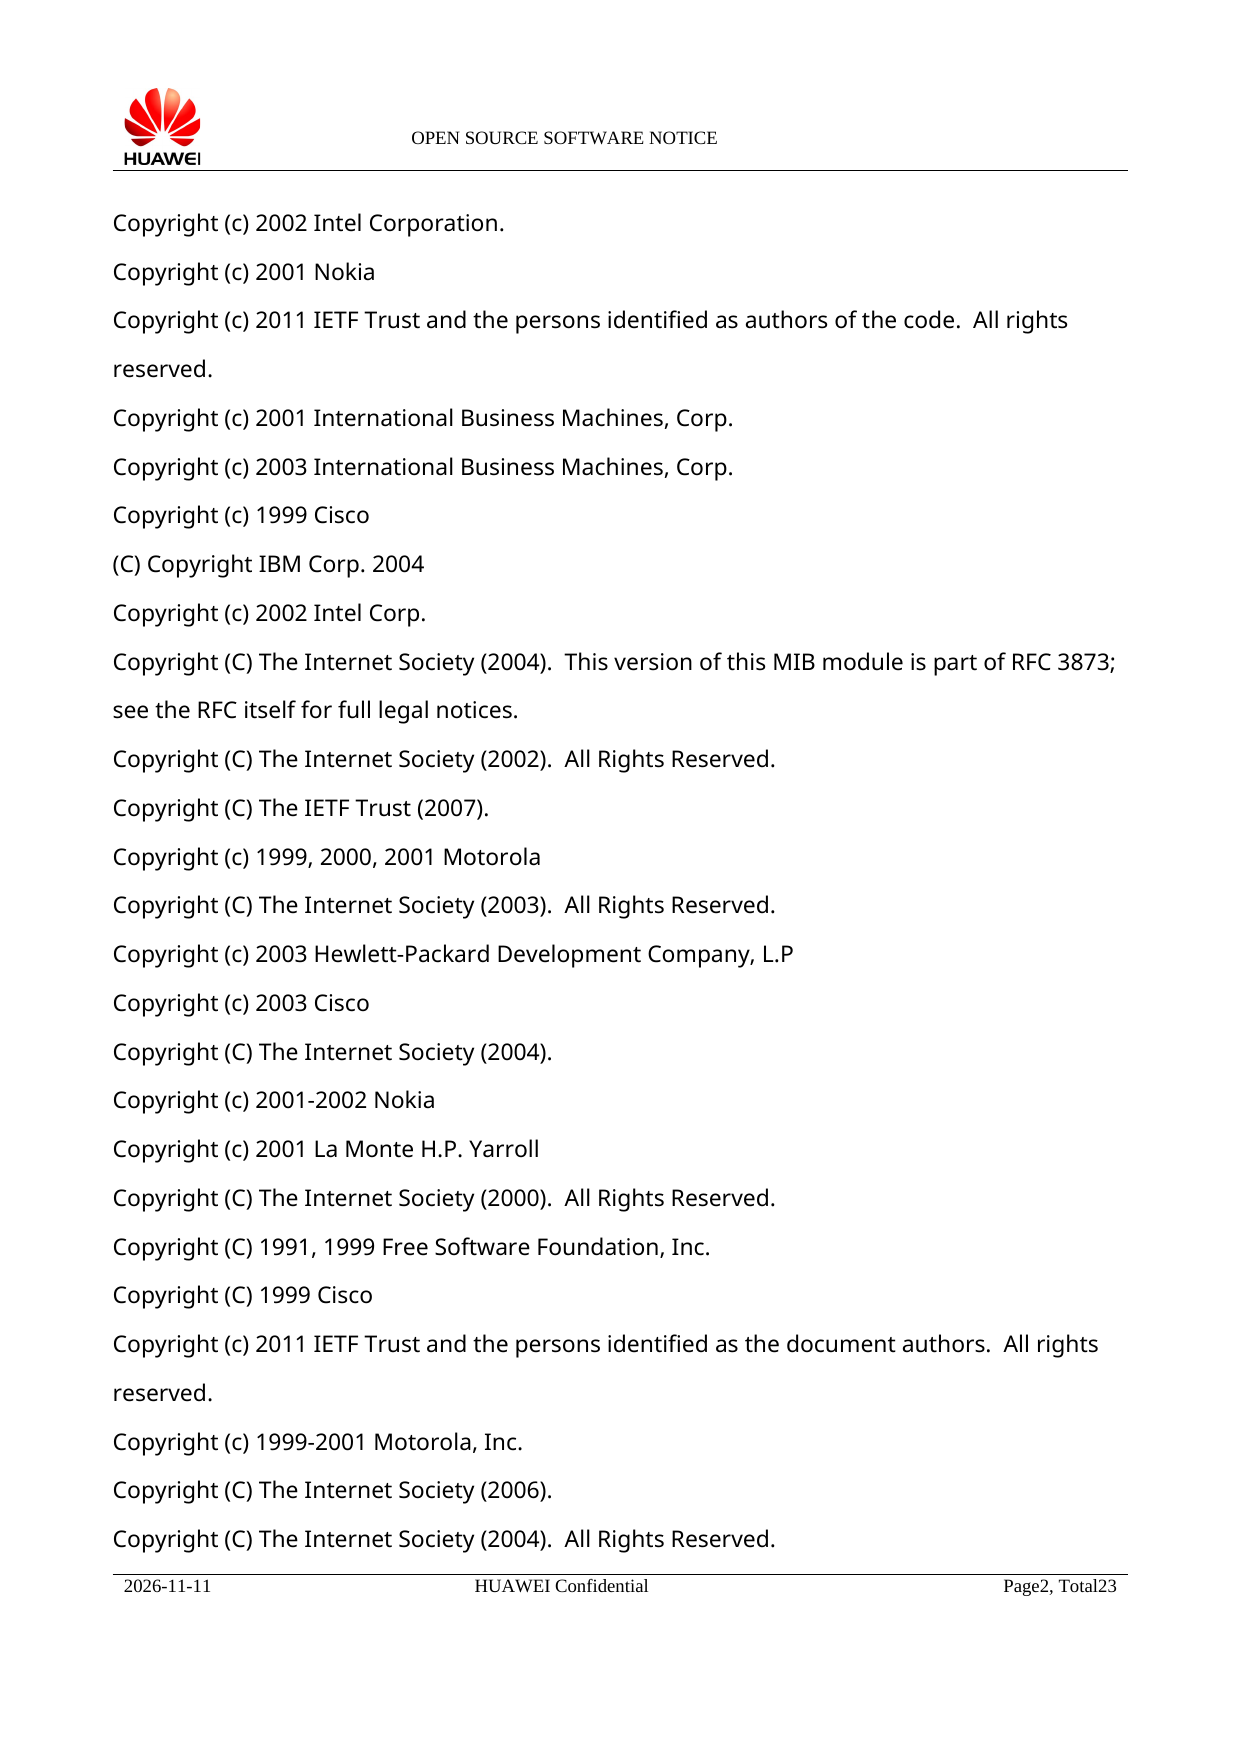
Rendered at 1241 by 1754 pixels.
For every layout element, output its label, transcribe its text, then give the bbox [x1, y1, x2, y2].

picture [124, 88, 201, 165]
